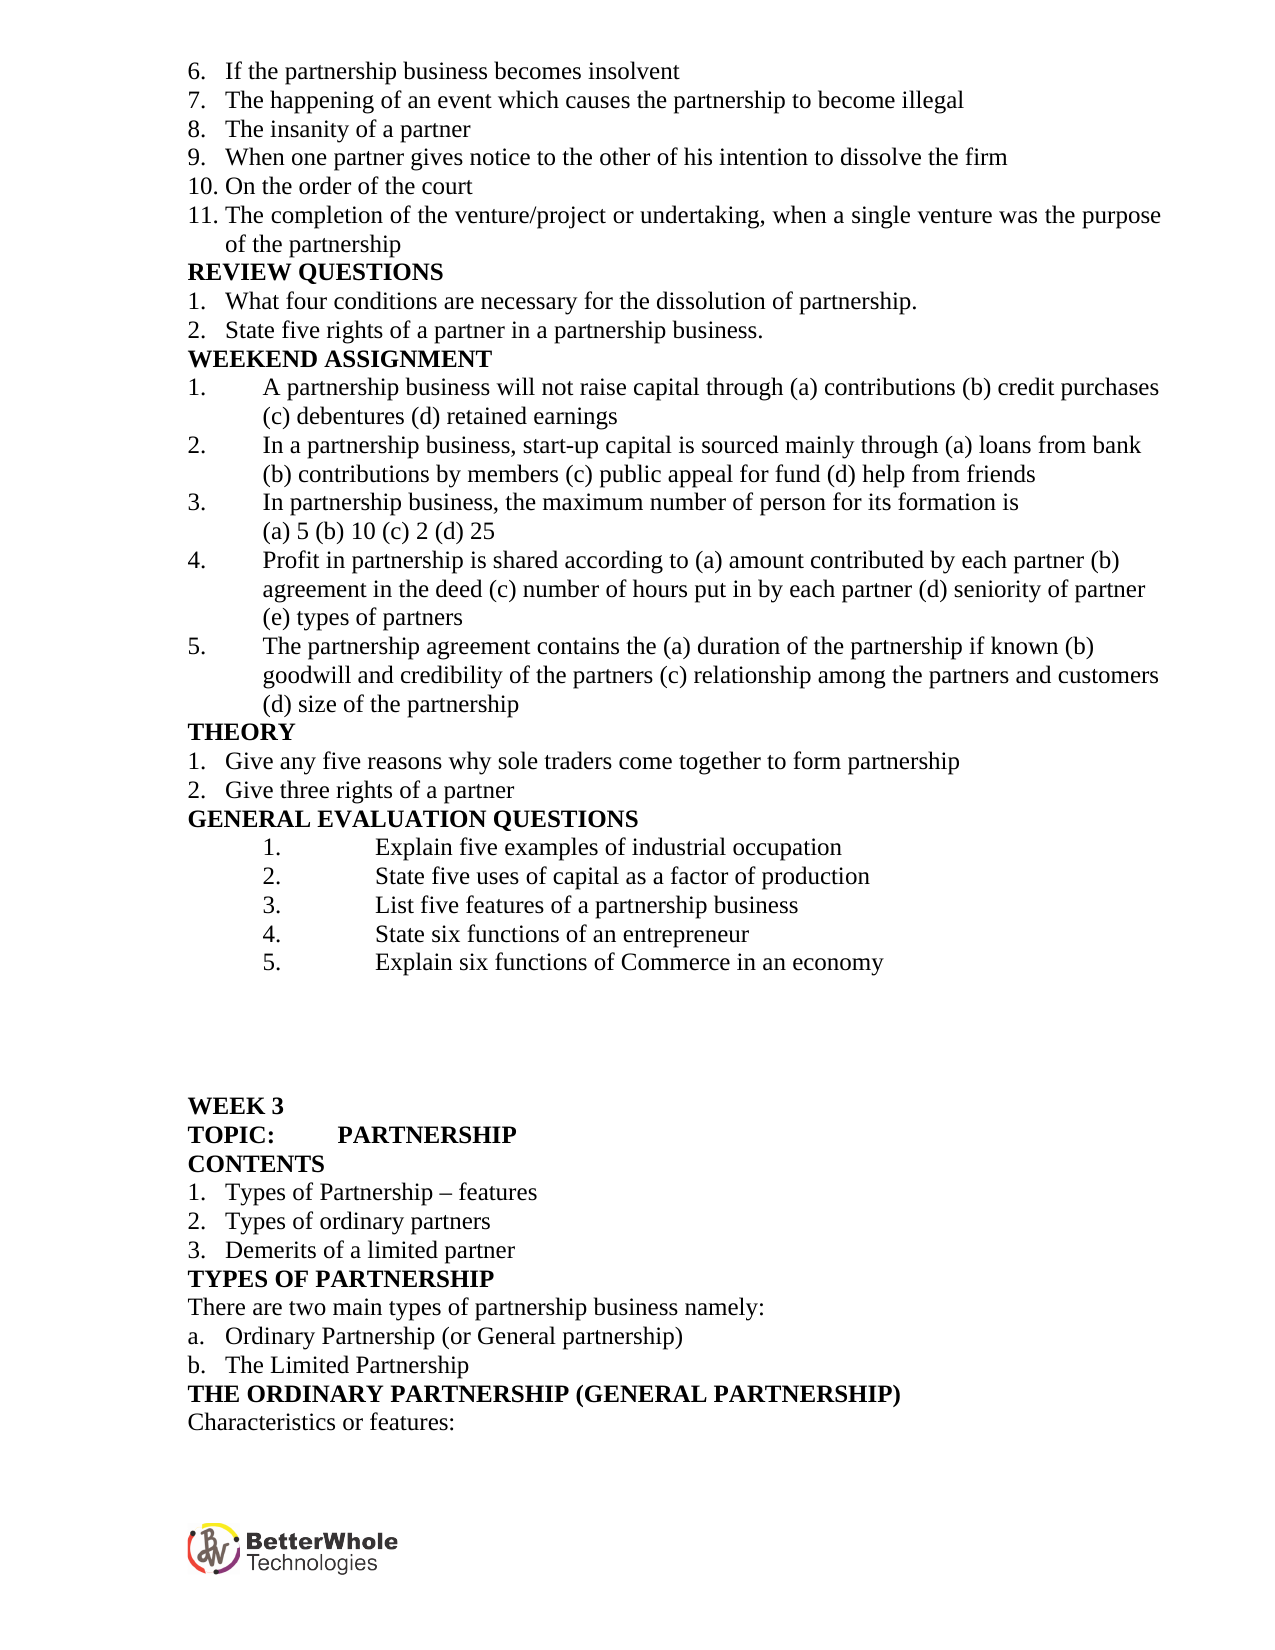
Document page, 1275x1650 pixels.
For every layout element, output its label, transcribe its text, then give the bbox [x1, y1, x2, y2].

text CONTENTS [187, 1149, 1162, 1177]
text WEEK 3 [187, 1091, 1162, 1120]
list Give any five reasons why sole traders come together to form partnership [187, 746, 1162, 775]
list The completion of the venture/project or undertaking, when a single venture was the purpose of the partnership [187, 200, 1162, 257]
list Types of Partnership – features [187, 1177, 1162, 1206]
list The happening of an event which causes the partnership to become illegal [187, 85, 1162, 114]
text WEEKEND ASSIGNMENT [187, 344, 1162, 372]
text (a) 5 (b) 10 (c) 2 (d) 25 [187, 516, 1162, 545]
list Ordinary Partnership (or General partnership) [187, 1321, 1162, 1350]
list The insanity of a partner [187, 114, 1162, 142]
picture [187, 1523, 398, 1575]
list Give three rights of a partner [187, 775, 1162, 804]
list List five features of a partnership business [262, 890, 1162, 919]
text THEORY [187, 717, 1162, 746]
list Demerits of a limited partner [187, 1235, 1162, 1264]
text TOPIC: PARTNERSHIP [187, 1120, 1162, 1149]
list The Limited Partnership [187, 1350, 1162, 1379]
text 1. A partnership business will not raise capital through (a) contributions (b) credit purchases (c) debentures (d) retained earnings [187, 372, 1162, 430]
list State six functions of an entrepreneur [262, 919, 1162, 947]
list Explain six functions of Commerce in an economy [262, 947, 1162, 976]
list If the partnership business becomes insolvent [187, 56, 1162, 85]
text REVIEW QUESTIONS [187, 257, 1162, 286]
text Characteristics or features: [187, 1407, 1162, 1436]
text GENERAL EVALUATION QUESTIONS [187, 804, 1162, 832]
list State five uses of capital as a factor of production [262, 861, 1162, 890]
list What four conditions are necessary for the dissolution of partnership. [187, 286, 1162, 315]
list When one partner gives notice to the other of his intention to dissolve the firm [187, 142, 1162, 171]
text THE ORDINARY PARTNERSHIP (GENERAL PARTNERSHIP) [187, 1379, 1162, 1407]
text TYPES OF PARTNERSHIP [187, 1264, 1162, 1292]
text 4. Profit in partnership is shared according to (a) amount contributed by each partner (b) agreement in the deed (c) number of hours put in by each partner (d) seniority of partner (e) types of partners [187, 545, 1162, 631]
text 5. The partnership agreement contains the (a) duration of the partnership if known (b) goodwill and credibility of the partners (c) relationship among the partners and customers (d) size of the partnership [187, 631, 1162, 717]
list Types of ordinary partners [187, 1206, 1162, 1235]
text There are two main types of partnership business namely: [187, 1292, 1162, 1321]
list On the order of the court [187, 171, 1162, 200]
list Explain five examples of industrial occupation [262, 832, 1162, 861]
list State five rights of a partner in a partnership business. [187, 315, 1162, 344]
text 2. In a partnership business, start-up capital is sourced mainly through (a) loans from bank (b) contributions by members (c) public appeal for fund (d) help from friends [187, 430, 1162, 487]
text 3. In partnership business, the maximum number of person for its formation is [187, 487, 1162, 516]
